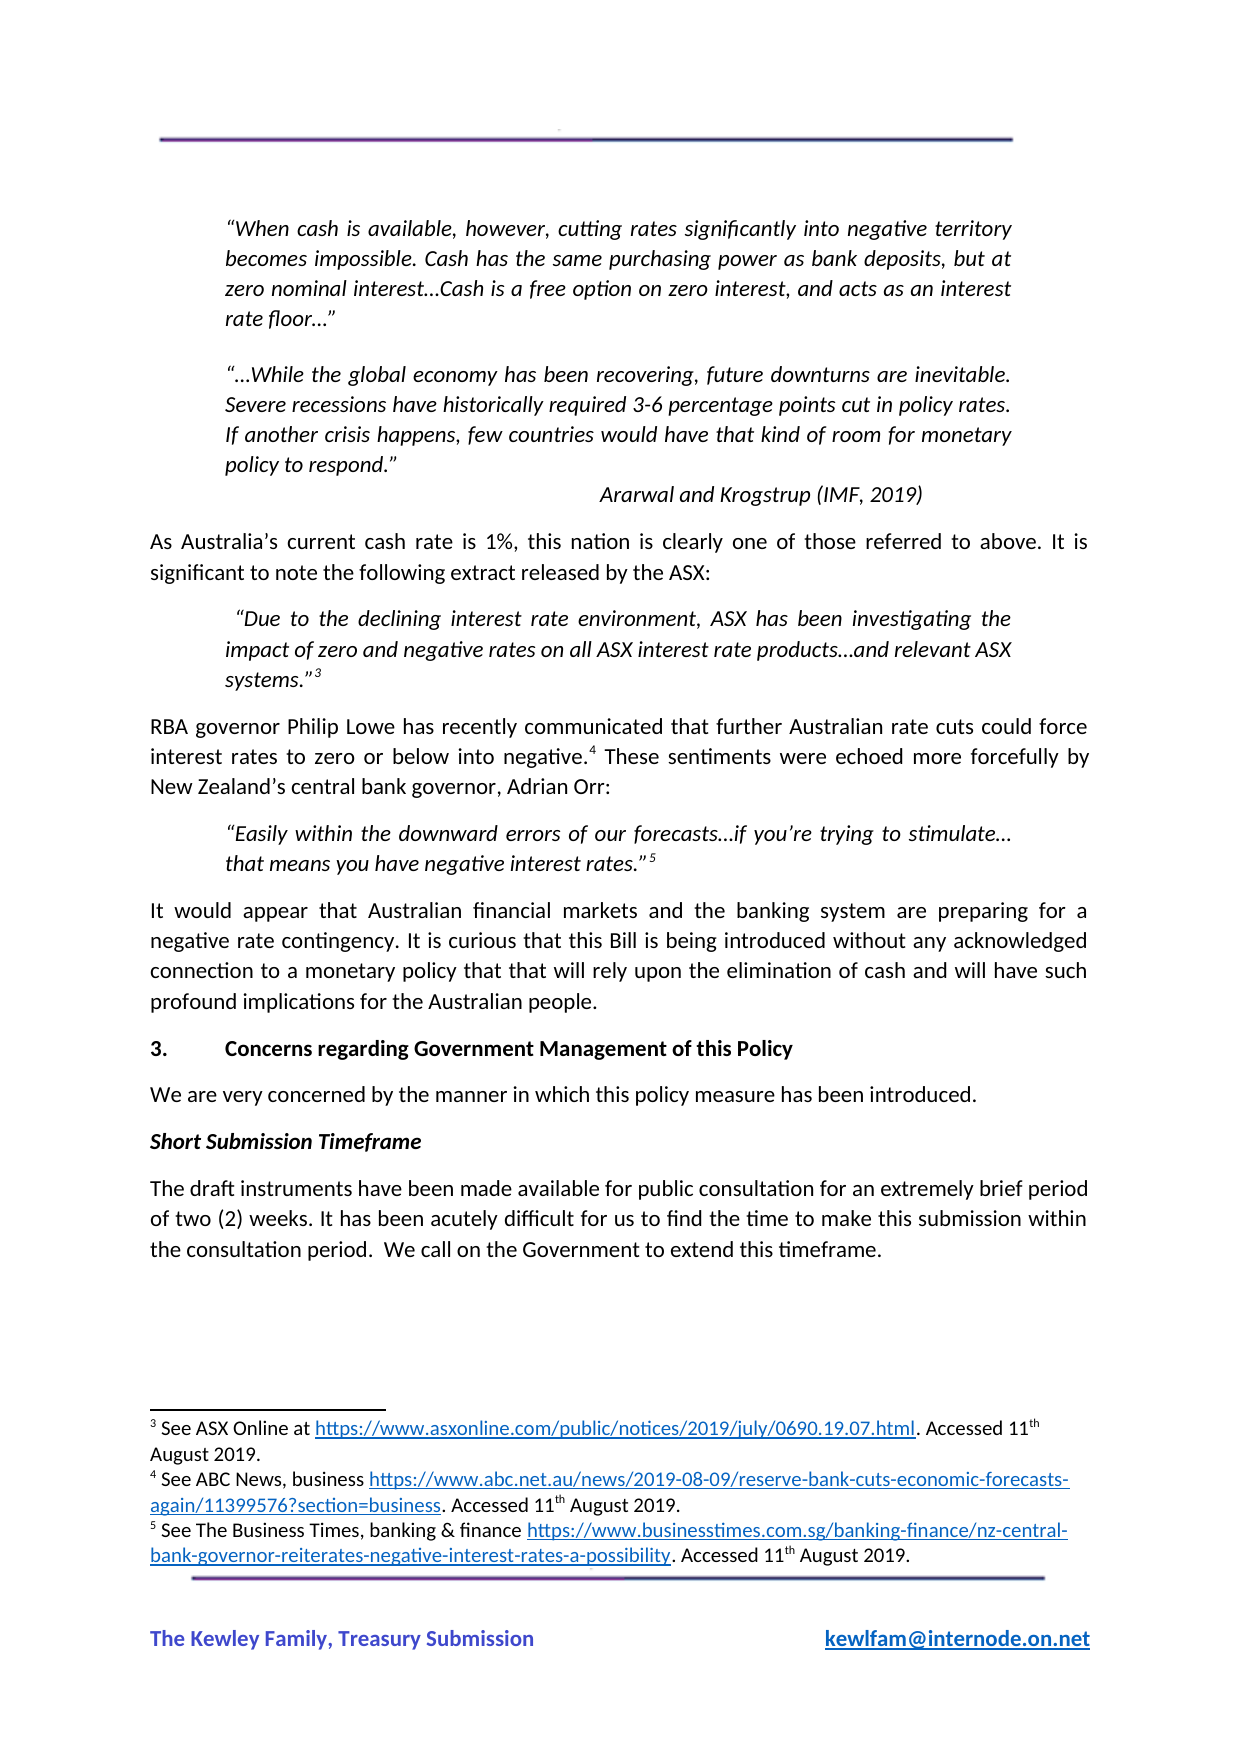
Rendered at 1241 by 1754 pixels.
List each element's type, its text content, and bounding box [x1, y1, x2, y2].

text RBA governor Philip Lowe has recently communicated that further Australian rate cuts could force interest rates to zero or below into negative. These sentiments were echoed more forcefully by New Zealand’s central bank governor, Adrian Orr: [150, 712, 1090, 800]
text 3. Concerns regarding Government Management of this Policy [150, 1034, 1090, 1062]
text “Easily within the downward errors of our forecasts…if you’re trying to stimulate…that means you have negative interest rates.” [225, 819, 1015, 877]
picture [182, 1568, 1058, 1590]
text The draft instruments have been made available for public consultation for an extremely brief period of two (2) weeks. It has been acutely difficult for us to find the time to make this submission within the consultation period. We call on the Government to extend this timeframe. [150, 1174, 1090, 1263]
text It would appear that Australian financial markets and the banking system are preparing for a negative rate contingency. It is curious that this Bill is being introduced without any acknowledged connection to a monetary policy that that will rely upon the elimination of cash and will have such profound implications for the Australian people. [150, 896, 1090, 1015]
text We are very concerned by the manner in which this policy measure has been introduced. [150, 1081, 1090, 1108]
text Short Submission Timeframe [150, 1127, 1090, 1155]
text Ararwal and Krogstrup (IMF, 2019) [225, 481, 1015, 508]
text “Due to the declining interest rate environment, ASX has been investigating the impact of zero and negative rates on all ASX interest rate products…and relevant ASX systems.” [225, 604, 1015, 693]
picture [150, 129, 1025, 152]
text “When cash is available, however, cutting rates significantly into negative territory becomes impossible. Cash has the same purchasing power as bank deposits, but at zero nominal interest…Cash is a free option on zero interest, and acts as an interest rate floor…” [225, 214, 1015, 332]
text “…While the global economy has been recovering, future downturns are inevitable. Severe recessions have historically required 3-6 percentage points cut in policy rates. If another crisis happens, few countries would have that kind of room for monetary policy to respond.” [225, 360, 1015, 478]
text As Australia’s current cash rate is 1%, this nation is clearly one of those referred to above. It is significant to note the following extract released by the ASX: [150, 527, 1090, 586]
